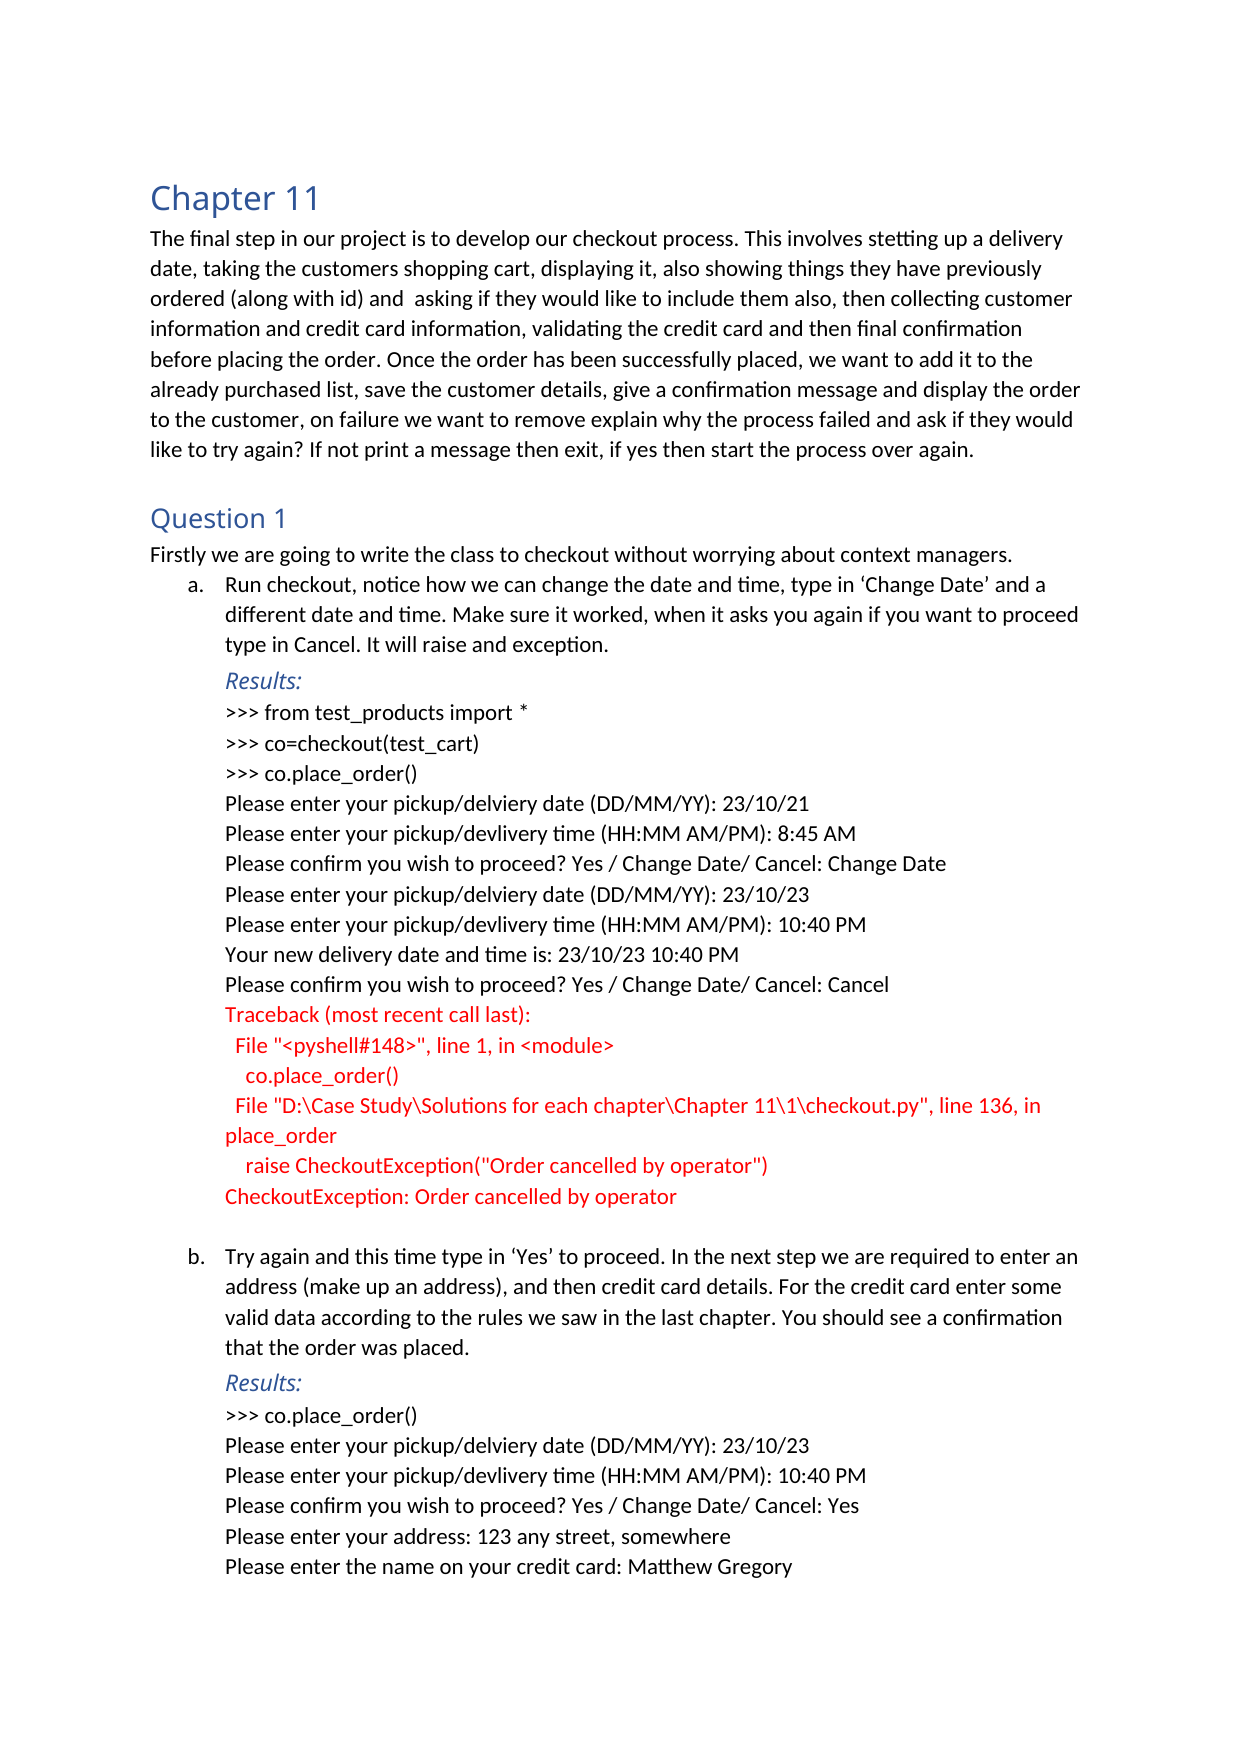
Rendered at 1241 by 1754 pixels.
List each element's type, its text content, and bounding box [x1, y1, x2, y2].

subtitle Results: [225, 1367, 1090, 1398]
text CheckoutException: Order cancelled by operator [225, 1182, 1090, 1210]
list Please enter your pickup/devlivery time (HH:MM AM/PM): 10:40 PM [225, 1461, 1090, 1489]
text >>> co.place_order() [225, 759, 1090, 787]
text Please enter your pickup/devlivery time (HH:MM AM/PM): 8:45 AM [225, 819, 1090, 847]
subtitle Chapter 11 [150, 175, 1090, 220]
text Traceback (most recent call last): [225, 1001, 1090, 1029]
list Please confirm you wish to proceed? Yes / Change Date/ Cancel: Yes [225, 1492, 1090, 1520]
list Please enter the name on your credit card: Matthew Gregory [225, 1552, 1090, 1580]
text Please enter your pickup/delviery date (DD/MM/YY): 23/10/23 [225, 880, 1090, 908]
list Please enter your address: 123 any street, somewhere [225, 1522, 1090, 1550]
text co.place_order() [225, 1061, 1090, 1089]
text Firstly we are going to write the class to checkout without worrying about context managers. [150, 540, 1090, 568]
text Please confirm you wish to proceed? Yes / Change Date/ Cancel: Change Date [225, 849, 1090, 878]
text Your new delivery date and time is: 23/10/23 10:40 PM [225, 940, 1090, 968]
text Please enter your pickup/delviery date (DD/MM/YY): 23/10/21 [225, 789, 1090, 817]
list Please enter your pickup/delviery date (DD/MM/YY): 23/10/23 [225, 1431, 1090, 1459]
text File "D:\Case Study\Solutions for each chapter\Chapter 11\1\checkout.py", line 136, in place_order [225, 1091, 1090, 1149]
text >>> from test_products import * [225, 698, 1090, 727]
subtitle Results: [225, 665, 1090, 696]
text raise CheckoutException("Order cancelled by operator") [225, 1152, 1090, 1180]
subtitle Question 1 [150, 500, 1090, 537]
text >>> co=checkout(test_cart) [225, 729, 1090, 757]
list Try again and this time type in ‘Yes’ to proceed. In the next step we are required to enter an address (make up an address), and then credit card details. For the credit card enter some valid data according to the rules we saw in the last chapter. You should see a confirmation that the order was placed. [187, 1242, 1090, 1361]
text File "<pyshell#148>", line 1, in <module> [225, 1031, 1090, 1059]
text The final step in our project is to develop our checkout process. This involves stetting up a delivery date, taking the customers shopping cart, displaying it, also showing things they have previously ordered (along with id) and asking if they would like to include them also, then collecting customer information and credit card information, validating the credit card and then final confirmation before placing the order. Once the order has been successfully placed, we want to add it to the already purchased list, save the customer details, give a confirmation message and display the order to the customer, on failure we want to remove explain why the process failed and ask if they would like to try again? If not print a message then exit, if yes then start the process over again. [150, 224, 1090, 463]
list >>> co.place_order() [225, 1401, 1090, 1429]
text Please confirm you wish to proceed? Yes / Change Date/ Cancel: Cancel [225, 970, 1090, 998]
list Run checkout, notice how we can change the date and time, type in ‘Change Date’ and a different date and time. Make sure it worked, when it asks you again if you want to proceed type in Cancel. It will raise and exception. [187, 570, 1090, 658]
text Please enter your pickup/devlivery time (HH:MM AM/PM): 10:40 PM [225, 910, 1090, 938]
